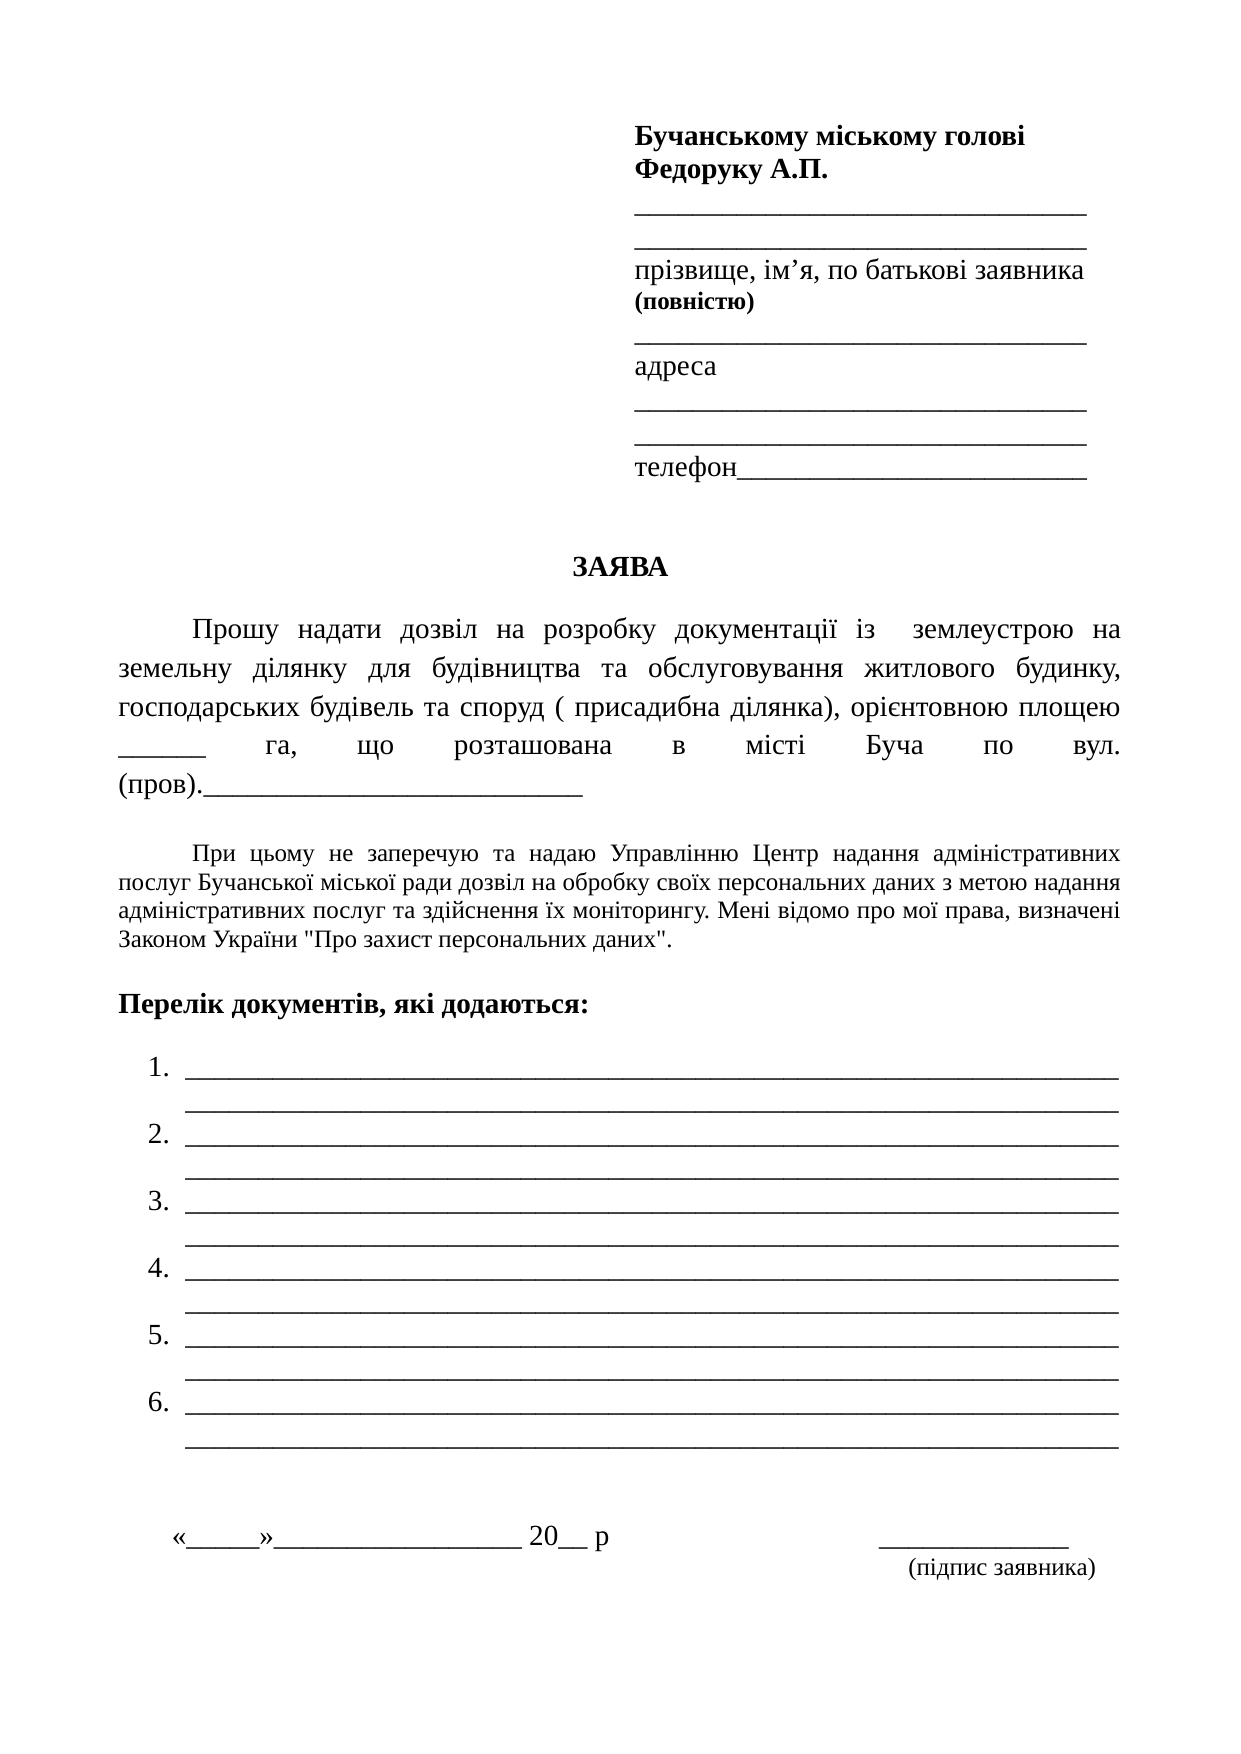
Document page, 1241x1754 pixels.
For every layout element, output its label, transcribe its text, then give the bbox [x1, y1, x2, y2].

list ________________________________________________________________________________________________________________________________ [148, 1183, 1122, 1250]
text прізвище, ім’я, по батькові заявника [634, 252, 1122, 286]
list ________________________________________________________________________________________________________________________________ [148, 1049, 1122, 1116]
text _______________________________ [634, 219, 1122, 252]
text «_____»_________________ 20__ р _____________ [118, 1518, 1122, 1552]
text При цьому не заперечую та надаю Управлінню Центр надання адміністративних послуг Бучанської міської ради дозвіл на обробку своїх персональних даних з метою надання адміністративних послуг та здійснення їх моніторингу. Мені відомо про мої права, визначені Законом України "Про захист персональних даних". [118, 838, 1122, 953]
list ________________________________________________________________________________________________________________________________ [148, 1250, 1122, 1317]
text Прошу надати дозвіл на розробку документації із землеустрою на земельну ділянку для будівництва та обслуговування житлового будинку, господарських будівель та споруд ( присадибна ділянка), орієнтовною площею ______ га, що розташована в місті Буча по вул. (пров).__________________________ [118, 612, 1122, 799]
text ЗАЯВА [118, 549, 1122, 583]
text (підпис заявника) [118, 1552, 1122, 1581]
text _______________________________ [634, 185, 1122, 219]
list ________________________________________________________________________________________________________________________________ [148, 1317, 1122, 1384]
text адреса [634, 348, 1122, 382]
list ________________________________________________________________________________________________________________________________ [148, 1116, 1122, 1183]
text _______________________________ [634, 415, 1122, 449]
text Перелік документів, які додаються: [118, 986, 1122, 1020]
list ________________________________________________________________________________________________________________________________ [148, 1384, 1122, 1451]
text _______________________________ [634, 382, 1122, 415]
text Федоруку А.П. [634, 152, 1122, 185]
text (повністю) _______________________________ [634, 286, 1122, 348]
text телефон________________________ [561, 449, 1122, 516]
text Бучанському міському голові [634, 118, 1122, 152]
